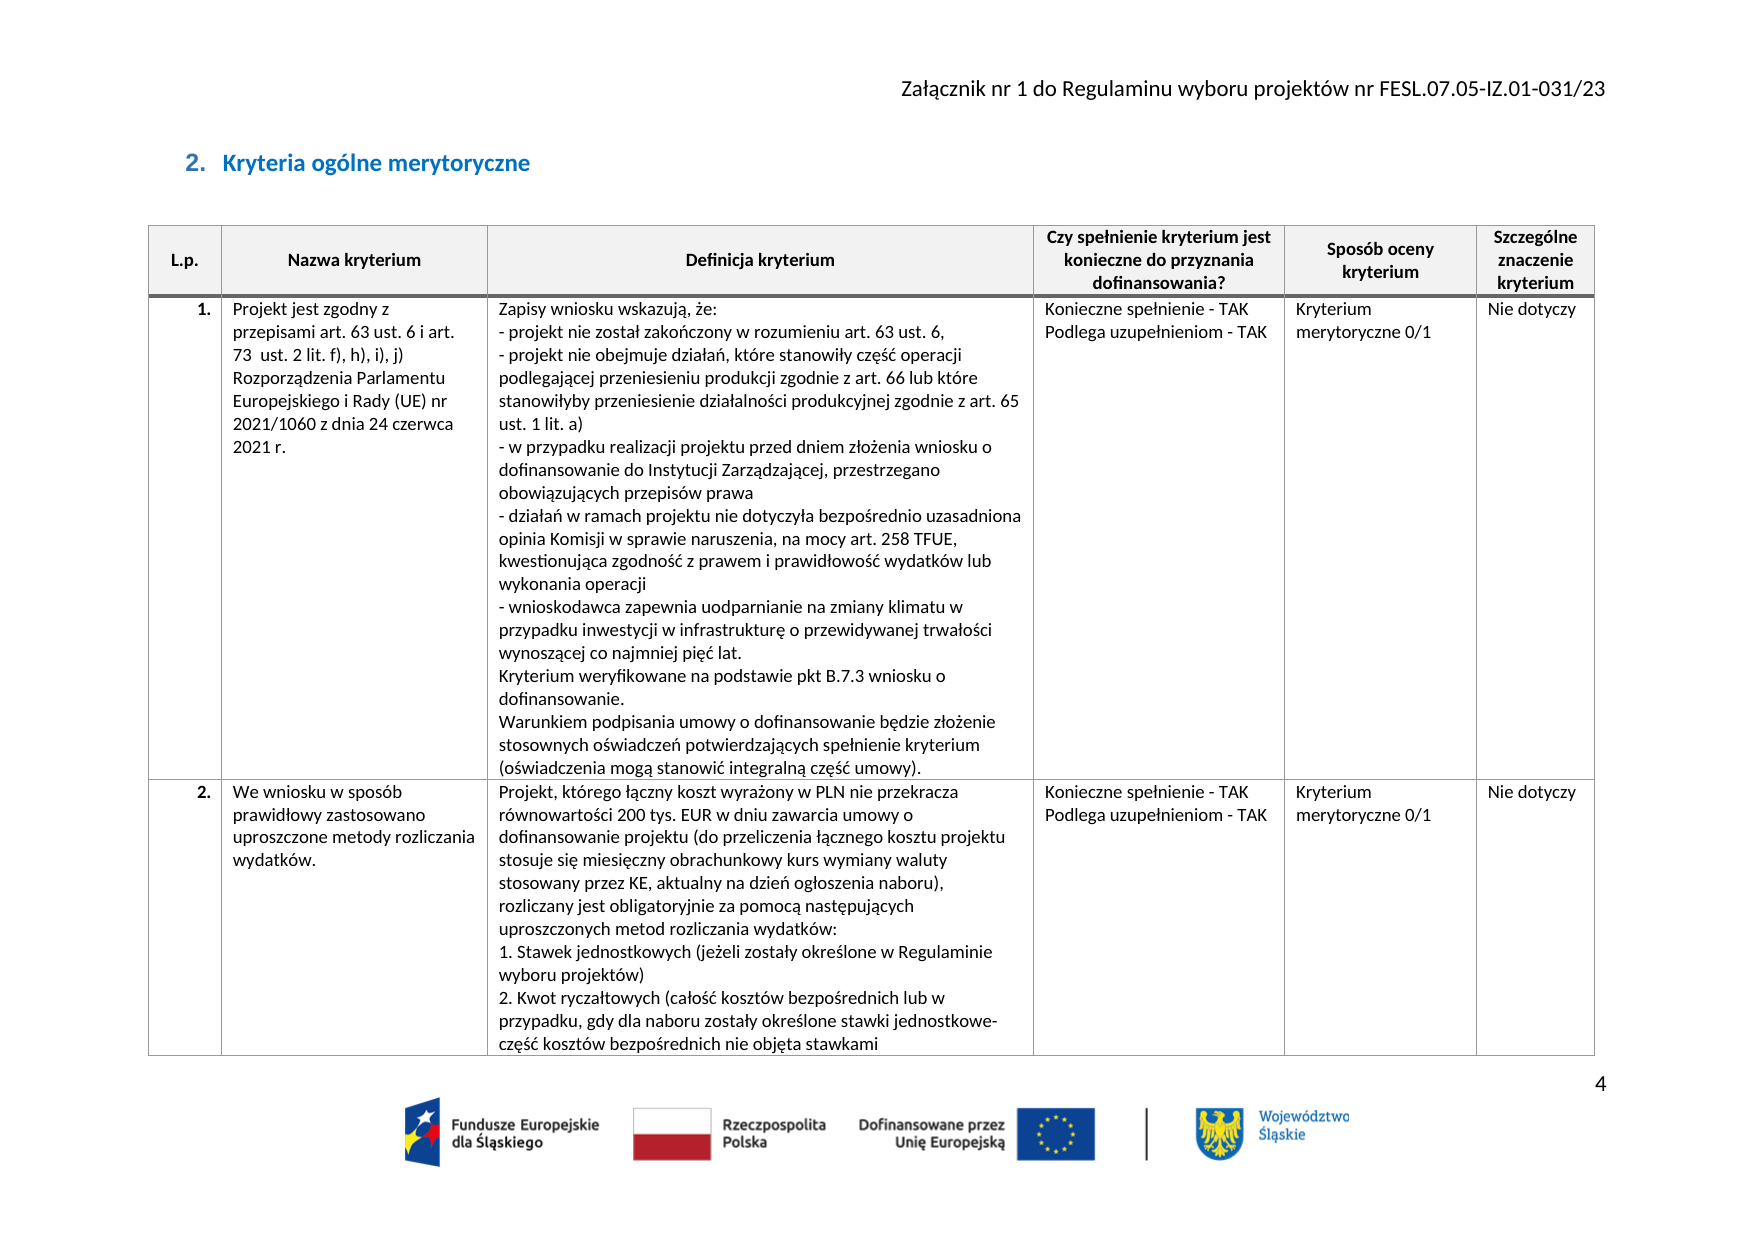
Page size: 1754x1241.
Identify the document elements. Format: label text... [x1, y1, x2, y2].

table_header Definicja kryterium [488, 226, 1033, 294]
table_header Czy spełnienie kryterium jest konieczne do przyznania dofinansowania? [1034, 226, 1284, 294]
table_cell Nie dotyczy [1477, 780, 1594, 1055]
table_cell We wniosku w sposób prawidłowy zastosowano uproszczone metody rozliczania wydatków. [222, 780, 487, 1055]
table_cell Konieczne spełnienie - TAK Podlega uzupełnieniom - TAK [1034, 298, 1284, 779]
table_cell Kryterium merytoryczne 0/1 [1285, 298, 1476, 779]
table_header L.p. [149, 226, 221, 294]
list Kryteria ogólne merytoryczne [185, 148, 1606, 178]
table_cell Nie dotyczy [1477, 298, 1594, 779]
table_cell [149, 780, 221, 1055]
table_cell Konieczne spełnienie - TAK Podlega uzupełnieniom - TAK [1034, 780, 1284, 1055]
table_cell Kryterium merytoryczne 0/1 [1285, 780, 1476, 1055]
table_cell Zapisy wniosku wskazują, że: - projekt nie został zakończony w rozumieniu art. 63 ust. 6, - projekt nie obejmuje działań, które stanowiły część operacji podlegającej przeniesieniu produkcji zgodnie z art. 66 lub które stanowiłyby przeniesienie działalności produkcyjnej zgodnie z art. 65 ust. 1 lit. a) - w przypadku realizacji projektu przed dniem złożenia wniosku o dofinansowanie do Instytucji Zarządzającej, przestrzegano obowiązujących przepisów prawa - działań w ramach projektu nie dotyczyła bezpośrednio uzasadniona opinia Komisji w sprawie naruszenia, na mocy art. 258 TFUE, kwestionująca zgodność z prawem i prawidłowość wydatków lub wykonania operacji - wnioskodawca zapewnia uodparnianie na zmiany klimatu w przypadku inwestycji w infrastrukturę o przewidywanej trwałości wynoszącej co najmniej pięć lat. Kryterium weryfikowane na podstawie pkt B.7.3 wniosku o dofinansowanie. Warunkiem podpisania umowy o dofinansowanie będzie złożenie stosownych oświadczeń potwierdzających spełnienie kryterium (oświadczenia mogą stanowić integralną część umowy). [488, 298, 1033, 779]
table_header Szczególne znaczenie kryterium [1477, 226, 1594, 294]
table_cell [149, 298, 221, 779]
table_header Nazwa kryterium [222, 226, 487, 294]
table_cell Projekt jest zgodny z przepisami art. 63 ust. 6 i art. 73 ust. 2 lit. f), h), i), j) Rozporządzenia Parlamentu Europejskiego i Rady (UE) nr 2021/1060 z dnia 24 czerwca 2021 r. [222, 298, 487, 779]
picture [405, 1097, 1349, 1167]
table_header Sposób oceny kryterium [1285, 226, 1476, 294]
